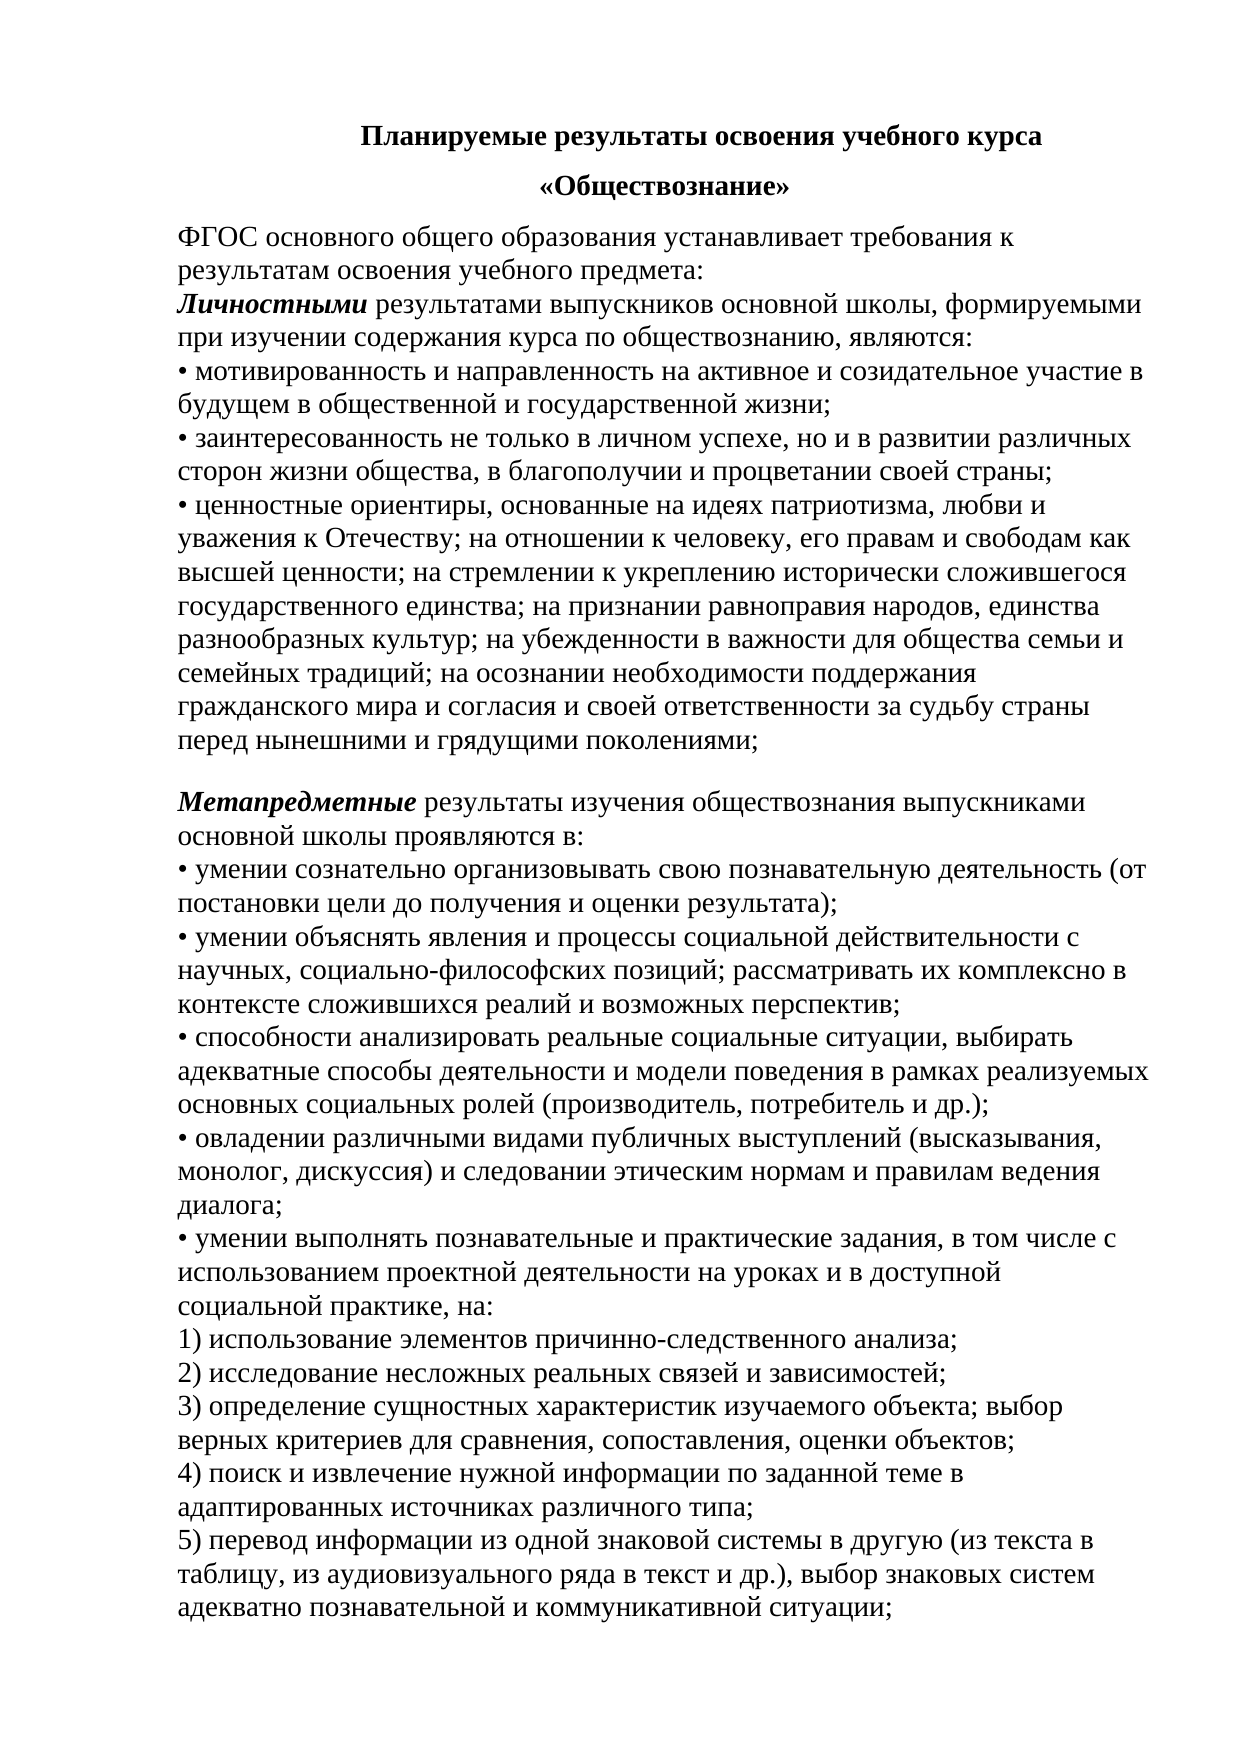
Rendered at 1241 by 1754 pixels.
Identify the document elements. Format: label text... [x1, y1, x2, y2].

text Планируемые результаты освоения учебного курса «Обществознание» [177, 118, 1152, 202]
text результатам освоения учебного предмета: [177, 252, 1152, 286]
text ФГОС основного общего образования устанавливает требования к [177, 219, 1152, 252]
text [177, 784, 1152, 1623]
text Личностными результатами выпускников основной школы, формируемыми при изучении содержания курса по обществознанию, являются: • мотивированность и направленность на активное и созидательное участие в будущем в общественной и государственной жизни; • заинтересованность не только в личном успехе, но и в развитии различных сторон жизни общества, в благополучии и процветании своей страны; • ценностные ориентиры, основанные на идеях патриотизма, любви и уважения к Отечеству; на отношении к человеку, его правам и свободам как высшей ценности; на стремлении к укреплению исторически сложившегося государственного единства; на признании равноправия народов, единства разнообразных культур; на убежденности в важности для общества семьи и семейных традиций; на осознании необходимости поддержания гражданского мира и согласия и своей ответственности за судьбу страны перед нынешними и грядущими поколениями; [177, 286, 1152, 755]
